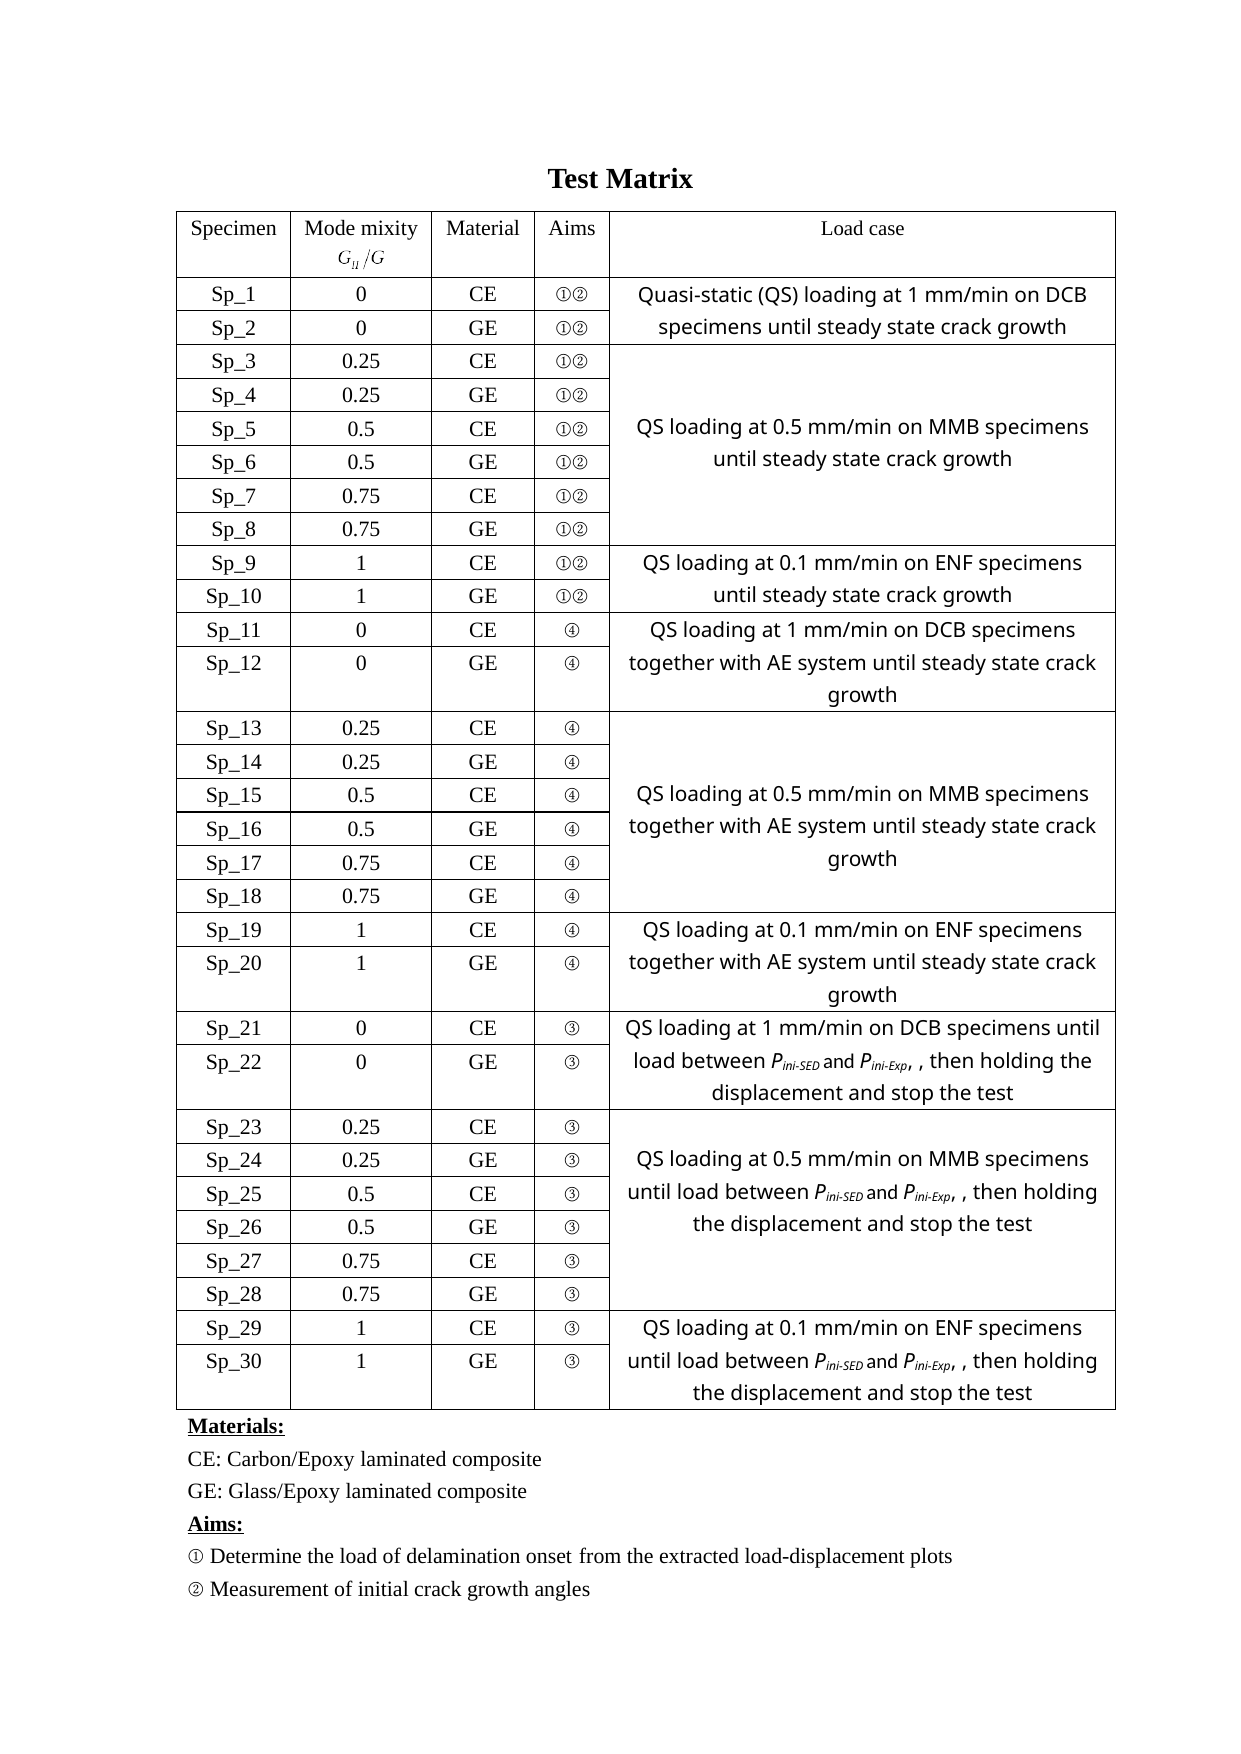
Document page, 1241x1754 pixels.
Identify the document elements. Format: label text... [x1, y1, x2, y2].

table_cell GE [432, 580, 534, 612]
table_cell CE [432, 1012, 534, 1044]
table_cell Sp_17 [177, 846, 290, 878]
table_cell Sp_11 [177, 613, 290, 646]
table_cell GE [432, 647, 534, 711]
table_cell 1 [291, 1311, 431, 1344]
table_cell 0.25 [291, 379, 431, 411]
table_cell Sp_23 [177, 1110, 290, 1143]
table_cell 0.75 [291, 846, 431, 878]
table_cell 0 [291, 1012, 431, 1044]
table_cell 0.75 [291, 513, 431, 545]
table_cell ③ [535, 1211, 609, 1243]
table_cell CE [432, 479, 534, 512]
table_cell 1 [291, 546, 431, 579]
table_cell ③ [535, 1244, 609, 1277]
table_cell QS loading at 0.1 mm/min on ENF specimens together with AE system until steady state crack growth [610, 913, 1115, 1011]
table_header Specimen [177, 212, 290, 277]
table_cell CE [432, 1311, 534, 1344]
table_cell Sp_28 [177, 1278, 290, 1310]
table_cell Sp_29 [177, 1311, 290, 1344]
table_cell 0.5 [291, 779, 431, 811]
table_cell CE [432, 1244, 534, 1277]
text Aims: [187, 1507, 1053, 1540]
table_cell Sp_18 [177, 880, 290, 912]
table_cell Sp_6 [177, 446, 290, 478]
table_cell Sp_20 [177, 947, 290, 1011]
table_cell ①② [535, 513, 609, 545]
table_cell ①② [535, 379, 609, 411]
table_cell Sp_9 [177, 546, 290, 579]
table_cell Sp_8 [177, 513, 290, 545]
table_cell ④ [535, 813, 609, 845]
table_header Load case [610, 212, 1115, 277]
table_cell Sp_3 [177, 345, 290, 377]
table_cell ③ [535, 1177, 609, 1210]
table_cell ①② [535, 278, 609, 310]
table_cell ④ [535, 880, 609, 912]
table_cell Sp_2 [177, 311, 290, 344]
table_cell 0.75 [291, 1278, 431, 1310]
text Test Matrix [187, 146, 1053, 211]
table_header Mode mixity [291, 212, 431, 277]
table_cell ③ [535, 1110, 609, 1143]
table_cell Sp_13 [177, 712, 290, 744]
table_cell Sp_10 [177, 580, 290, 612]
table_cell Sp_22 [177, 1045, 290, 1109]
table_cell Sp_5 [177, 412, 290, 444]
table_cell GE [432, 379, 534, 411]
table_cell Sp_15 [177, 779, 290, 811]
text ② Measurement of initial crack growth angles [187, 1572, 1053, 1605]
table_cell Sp_19 [177, 913, 290, 946]
table_cell GE [432, 1278, 534, 1310]
table_cell 0.5 [291, 446, 431, 478]
table_cell 1 [291, 947, 431, 1011]
table_cell CE [432, 913, 534, 946]
table_cell Sp_4 [177, 379, 290, 411]
table_cell 0.25 [291, 745, 431, 778]
table_cell CE [432, 712, 534, 744]
table_cell CE [432, 412, 534, 444]
table_header Material [432, 212, 534, 277]
table_cell ①② [535, 546, 609, 579]
table_cell 0.5 [291, 412, 431, 444]
table_cell ①② [535, 345, 609, 377]
table_cell GE [432, 513, 534, 545]
table_cell 0.5 [291, 1177, 431, 1210]
table_cell CE [432, 613, 534, 646]
table_cell CE [432, 1110, 534, 1143]
table_cell GE [432, 880, 534, 912]
table_cell ③ [535, 1144, 609, 1176]
table_cell QS loading at 0.5 mm/min on MMB specimens until steady state crack growth [610, 345, 1115, 545]
table_cell Sp_27 [177, 1244, 290, 1277]
table_cell GE [432, 446, 534, 478]
table_cell CE [432, 278, 534, 310]
table_cell ①② [535, 479, 609, 512]
table_cell ①② [535, 311, 609, 344]
text GE: Glass/Epoxy laminated composite [187, 1475, 1053, 1507]
table_cell Sp_26 [177, 1211, 290, 1243]
table_cell GE [432, 1144, 534, 1176]
table_cell 0 [291, 647, 431, 711]
table_cell ④ [535, 846, 609, 878]
table_cell ①② [535, 412, 609, 444]
text Materials: [187, 1410, 1053, 1442]
table_cell ④ [535, 647, 609, 711]
table_cell ④ [535, 712, 609, 744]
table_cell Sp_14 [177, 745, 290, 778]
table_cell Sp_21 [177, 1012, 290, 1044]
table_cell CE [432, 846, 534, 878]
table_cell 0.25 [291, 712, 431, 744]
table_cell ①② [535, 580, 609, 612]
table_cell ④ [535, 913, 609, 946]
table_cell ③ [535, 1278, 609, 1310]
table_cell 0.5 [291, 1211, 431, 1243]
table_cell GE [432, 813, 534, 845]
table_cell 0.25 [291, 1144, 431, 1176]
table_cell CE [432, 546, 534, 579]
table_cell 0.25 [291, 345, 431, 377]
table_cell 0 [291, 278, 431, 310]
table_cell CE [432, 1177, 534, 1210]
table_cell ③ [535, 1311, 609, 1344]
table_cell Sp_30 [177, 1345, 290, 1409]
table_cell Sp_24 [177, 1144, 290, 1176]
table_cell ③ [535, 1345, 609, 1409]
text ① Determine the load of delamination onset from the extracted load-displacement plots [187, 1540, 1053, 1572]
table_cell QS loading at 0.5 mm/min on MMB specimens until load between Pini-SED and Pini-Exp, , then holding the displacement and stop the test [610, 1110, 1115, 1310]
table_cell ③ [535, 1045, 609, 1109]
table_cell Sp_16 [177, 813, 290, 845]
table_cell QS loading at 0.1 mm/min on ENF specimens until load between Pini-SED and Pini-Exp, , then holding the displacement and stop the test [610, 1311, 1115, 1409]
table_cell Sp_12 [177, 647, 290, 711]
table_cell Quasi-static (QS) loading at 1 mm/min on DCB specimens until steady state crack growth [610, 278, 1115, 344]
table_cell 0.75 [291, 880, 431, 912]
table_cell ③ [535, 1012, 609, 1044]
table_cell Sp_25 [177, 1177, 290, 1210]
table_cell 0 [291, 613, 431, 646]
table_cell QS loading at 1 mm/min on DCB specimens until load between Pini-SED and Pini-Exp, , then holding the displacement and stop the test [610, 1012, 1115, 1109]
table_cell 0.5 [291, 813, 431, 845]
table_cell Sp_7 [177, 479, 290, 512]
table_cell Sp_1 [177, 278, 290, 310]
table_cell 0.25 [291, 1110, 431, 1143]
table_cell 0.75 [291, 1244, 431, 1277]
table_cell QS loading at 0.5 mm/min on MMB specimens together with AE system until steady state crack growth [610, 712, 1115, 912]
table_cell CE [432, 779, 534, 811]
table_cell GE [432, 1045, 534, 1109]
table_cell ④ [535, 947, 609, 1011]
table_cell GE [432, 745, 534, 778]
table_cell ①② [535, 446, 609, 478]
table_header Aims [535, 212, 609, 277]
table_cell GE [432, 1211, 534, 1243]
table_cell 0 [291, 311, 431, 344]
table_cell QS loading at 0.1 mm/min on ENF specimens until steady state crack growth [610, 546, 1115, 612]
table_cell ④ [535, 745, 609, 778]
table_cell GE [432, 1345, 534, 1409]
table_cell 0.75 [291, 479, 431, 512]
table_cell 1 [291, 913, 431, 946]
table_cell ④ [535, 613, 609, 646]
table_cell GE [432, 947, 534, 1011]
table_cell 1 [291, 1345, 431, 1409]
table_cell 1 [291, 580, 431, 612]
table_cell QS loading at 1 mm/min on DCB specimens together with AE system until steady state crack growth [610, 613, 1115, 711]
text CE: Carbon/Epoxy laminated composite [187, 1442, 1053, 1475]
table_cell 0 [291, 1045, 431, 1109]
table_cell ④ [535, 779, 609, 811]
table_cell GE [432, 311, 534, 344]
table_cell CE [432, 345, 534, 377]
